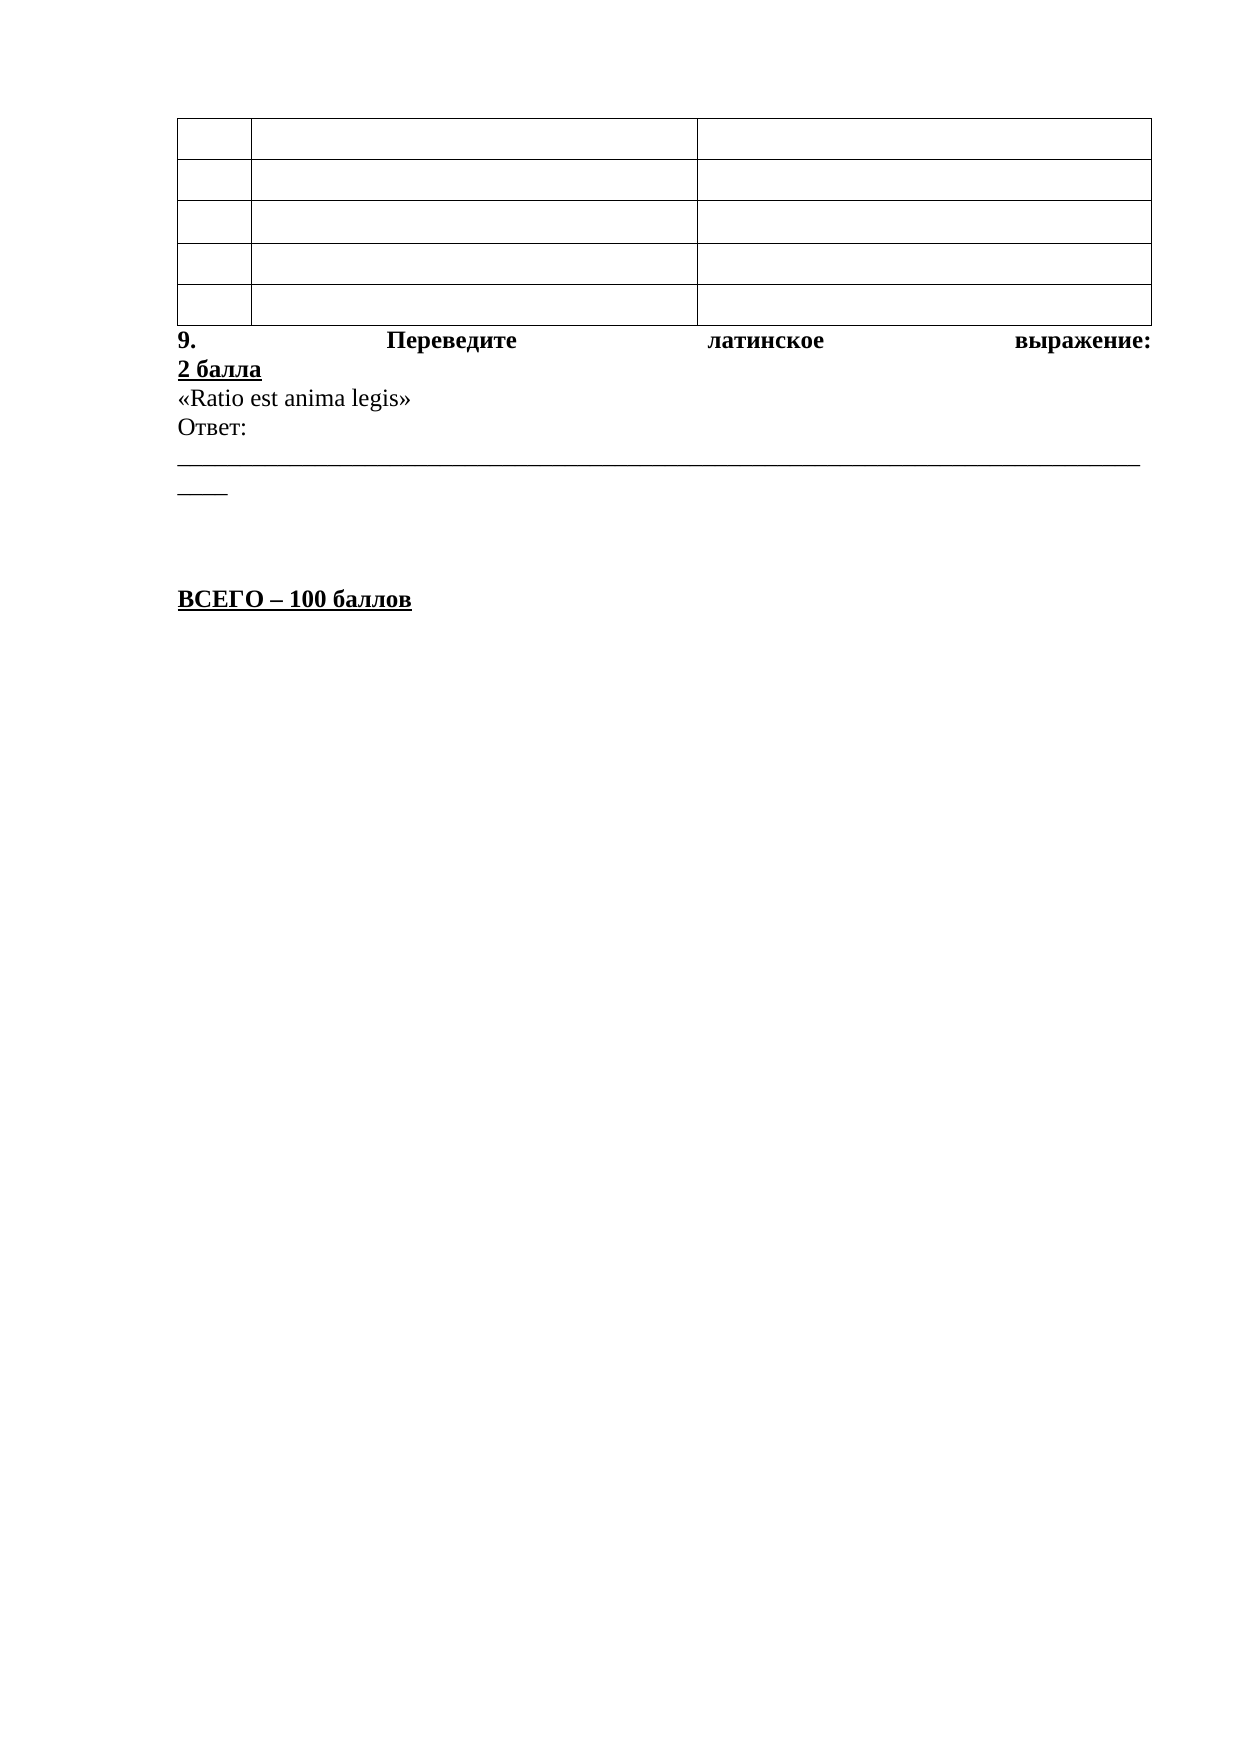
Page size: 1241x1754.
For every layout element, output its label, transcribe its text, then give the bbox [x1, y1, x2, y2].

table_cell [252, 160, 697, 200]
table_cell [178, 201, 251, 243]
table_cell [252, 201, 697, 243]
table_cell [698, 201, 1151, 243]
table_cell [252, 244, 697, 284]
table_cell [698, 119, 1151, 159]
table_cell [252, 285, 697, 324]
text 9. Переведите латинское выражение: 2 балла [177, 326, 1152, 383]
table_cell [178, 119, 251, 159]
table_cell [698, 160, 1151, 200]
table_cell [178, 244, 251, 284]
table_cell [698, 244, 1151, 284]
text «Ratio est anima legis» [177, 383, 1152, 412]
table_cell [178, 285, 251, 324]
table_cell [698, 285, 1151, 324]
table_cell [252, 119, 697, 159]
text Ответ: _________________________________________________________________________________ [177, 412, 1152, 498]
table_cell [178, 160, 251, 200]
text ВСЕГО – 100 баллов [177, 584, 1152, 613]
